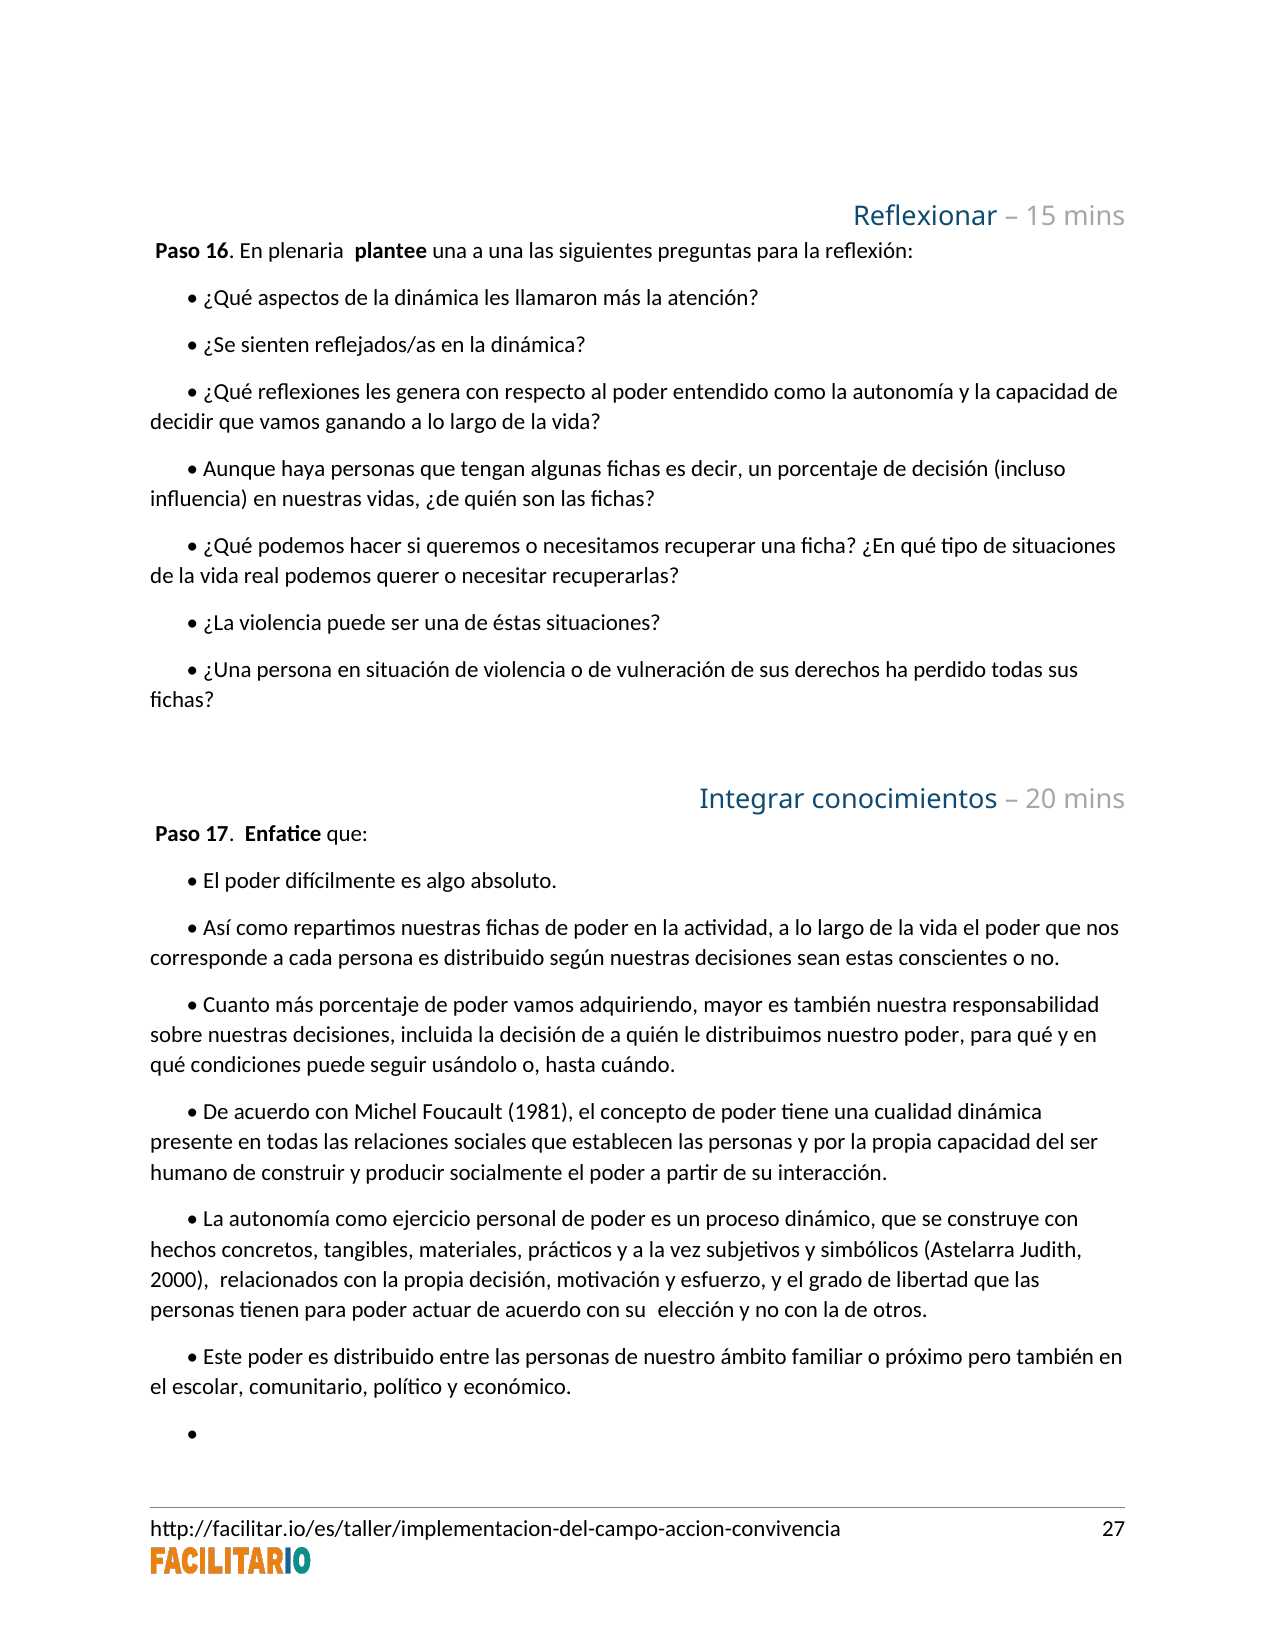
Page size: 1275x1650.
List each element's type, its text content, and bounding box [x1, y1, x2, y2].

text • ¿Qué reflexiones les genera con respecto al poder entendido como la autonomía y la capacidad de decidir que vamos ganando a lo largo de la vida? [150, 377, 1125, 436]
text • ¿La violencia puede ser una de éstas situaciones? [150, 608, 1125, 637]
text • Así como repartimos nuestras fichas de poder en la actividad, a lo largo de la vida el poder que nos corresponde a cada persona es distribuido según nuestras decisiones sean estas conscientes o no. [150, 913, 1125, 971]
text • Aunque haya personas que tengan algunas fichas es decir, un porcentaje de decisión (incluso influencia) en nuestras vidas, ¿de quién son las fichas? [150, 454, 1125, 513]
text • [150, 1419, 1125, 1447]
picture [145, 1544, 315, 1576]
text Paso 17. Enfatice que: [150, 819, 1125, 847]
text Paso 16. En plenaria plantee una a una las siguientes preguntas para la reflexión: [150, 237, 1125, 265]
subtitle Reflexionar – 15 mins [150, 197, 1125, 234]
text • ¿Qué podemos hacer si queremos o necesitamos recuperar una ficha? ¿En qué tipo de situaciones de la vida real podemos querer o necesitar recuperarlas? [150, 531, 1125, 590]
text • Cuanto más porcentaje de poder vamos adquiriendo, mayor es también nuestra responsabilidad sobre nuestras decisiones, incluida la decisión de a quién le distribuimos nuestro poder, para qué y en qué condiciones puede seguir usándolo o, hasta cuándo. [150, 990, 1125, 1078]
text • El poder difícilmente es algo absoluto. [150, 866, 1125, 894]
text • ¿Se sienten reflejados/as en la dinámica? [150, 330, 1125, 358]
text • De acuerdo con Michel Foucault (1981), el concepto de poder tiene una cualidad dinámica presente en todas las relaciones sociales que establecen las personas y por la propia capacidad del ser humano de construir y producir socialmente el poder a partir de su interacción. [150, 1097, 1125, 1186]
text • La autonomía como ejercicio personal de poder es un proceso dinámico, que se construye con hechos concretos, tangibles, materiales, prácticos y a la vez subjetivos y simbólicos (Astelarra Judith, 2000), relacionados con la propia decisión, motivación y esfuerzo, y el grado de libertad que las personas tienen para poder actuar de acuerdo con su elección y no con la de otros. [150, 1204, 1125, 1323]
text • ¿Qué aspectos de la dinámica les llamaron más la atención? [150, 283, 1125, 312]
text • Este poder es distribuido entre las personas de nuestro ámbito familiar o próximo pero también en el escolar, comunitario, político y económico. [150, 1342, 1125, 1400]
subtitle Integrar conocimientos – 20 mins [150, 779, 1125, 816]
text • ¿Una persona en situación de violencia o de vulneración de sus derechos ha perdido todas sus fichas? [150, 655, 1125, 714]
